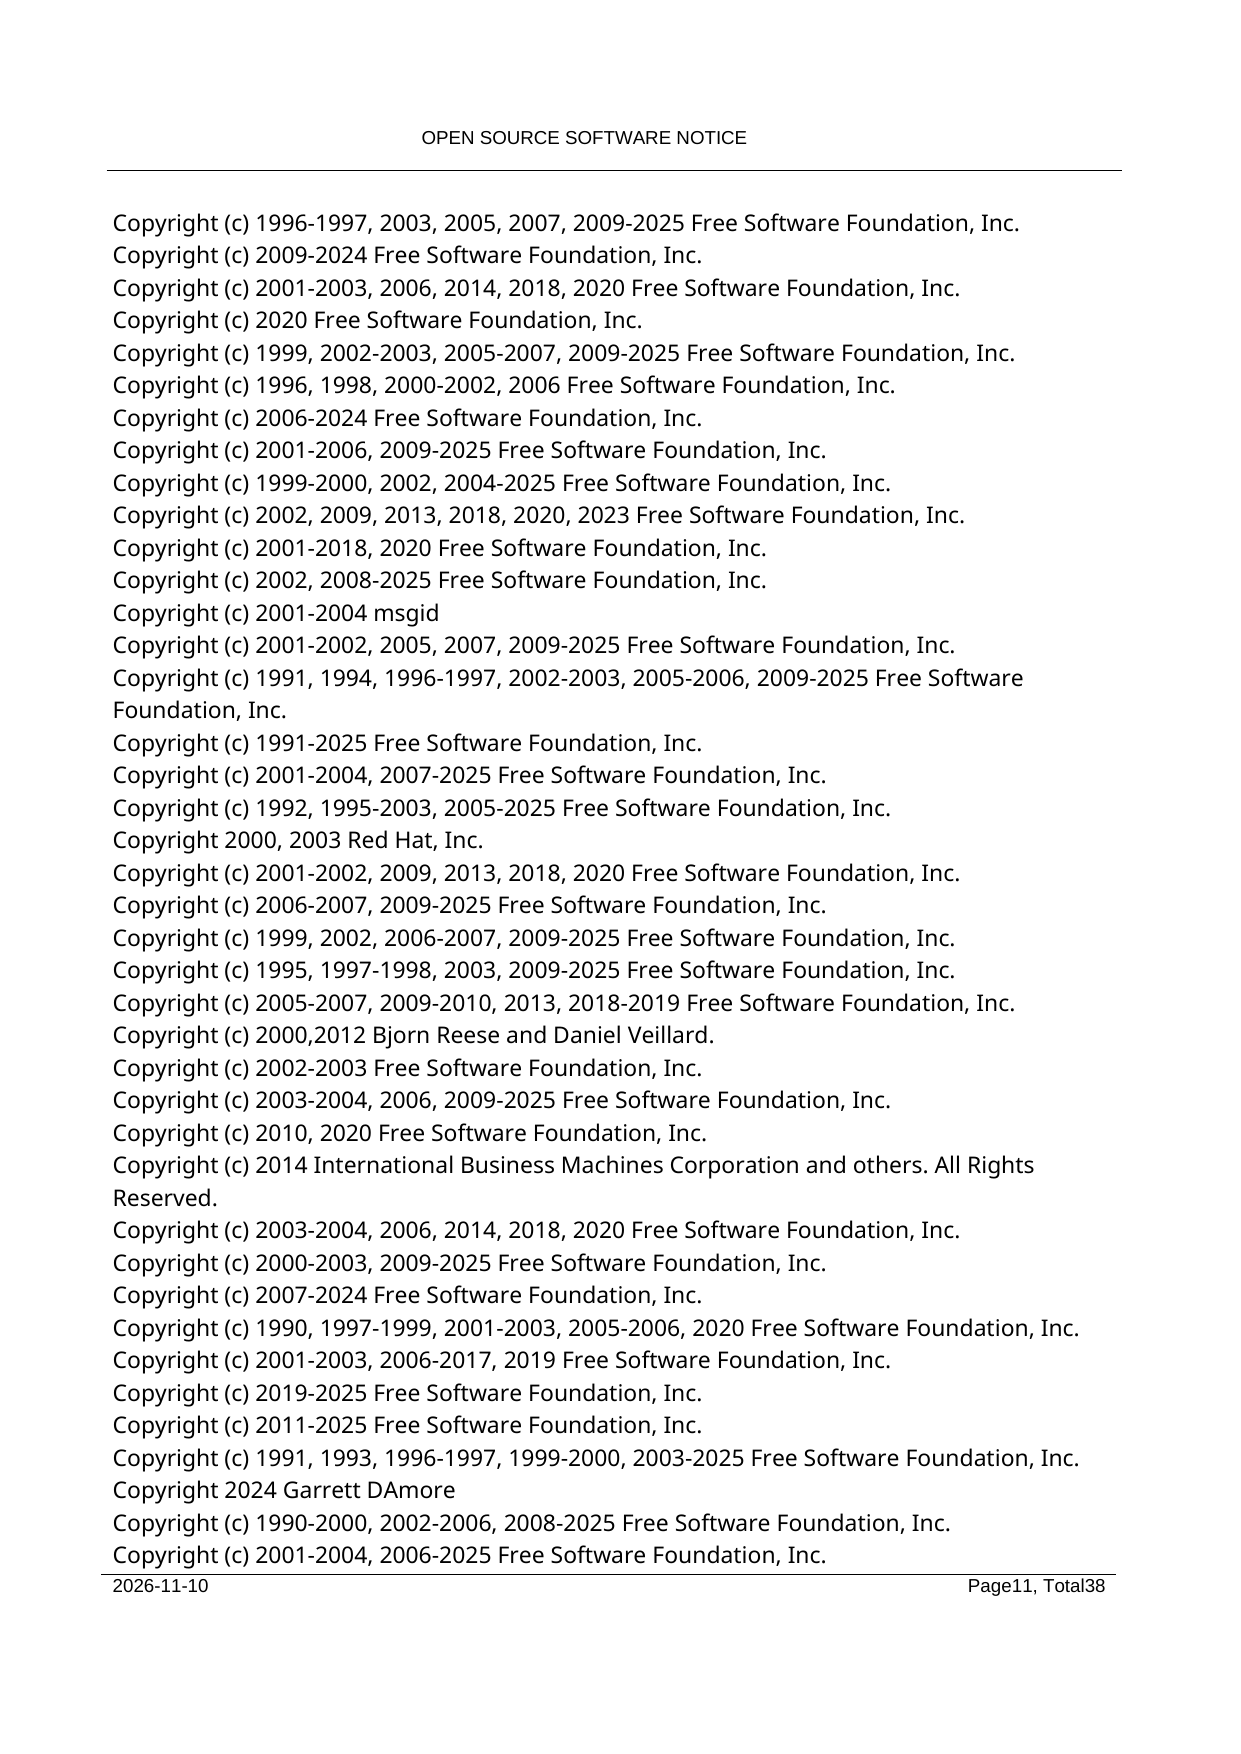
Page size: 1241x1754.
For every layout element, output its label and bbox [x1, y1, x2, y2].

text [112, 206, 1128, 1571]
